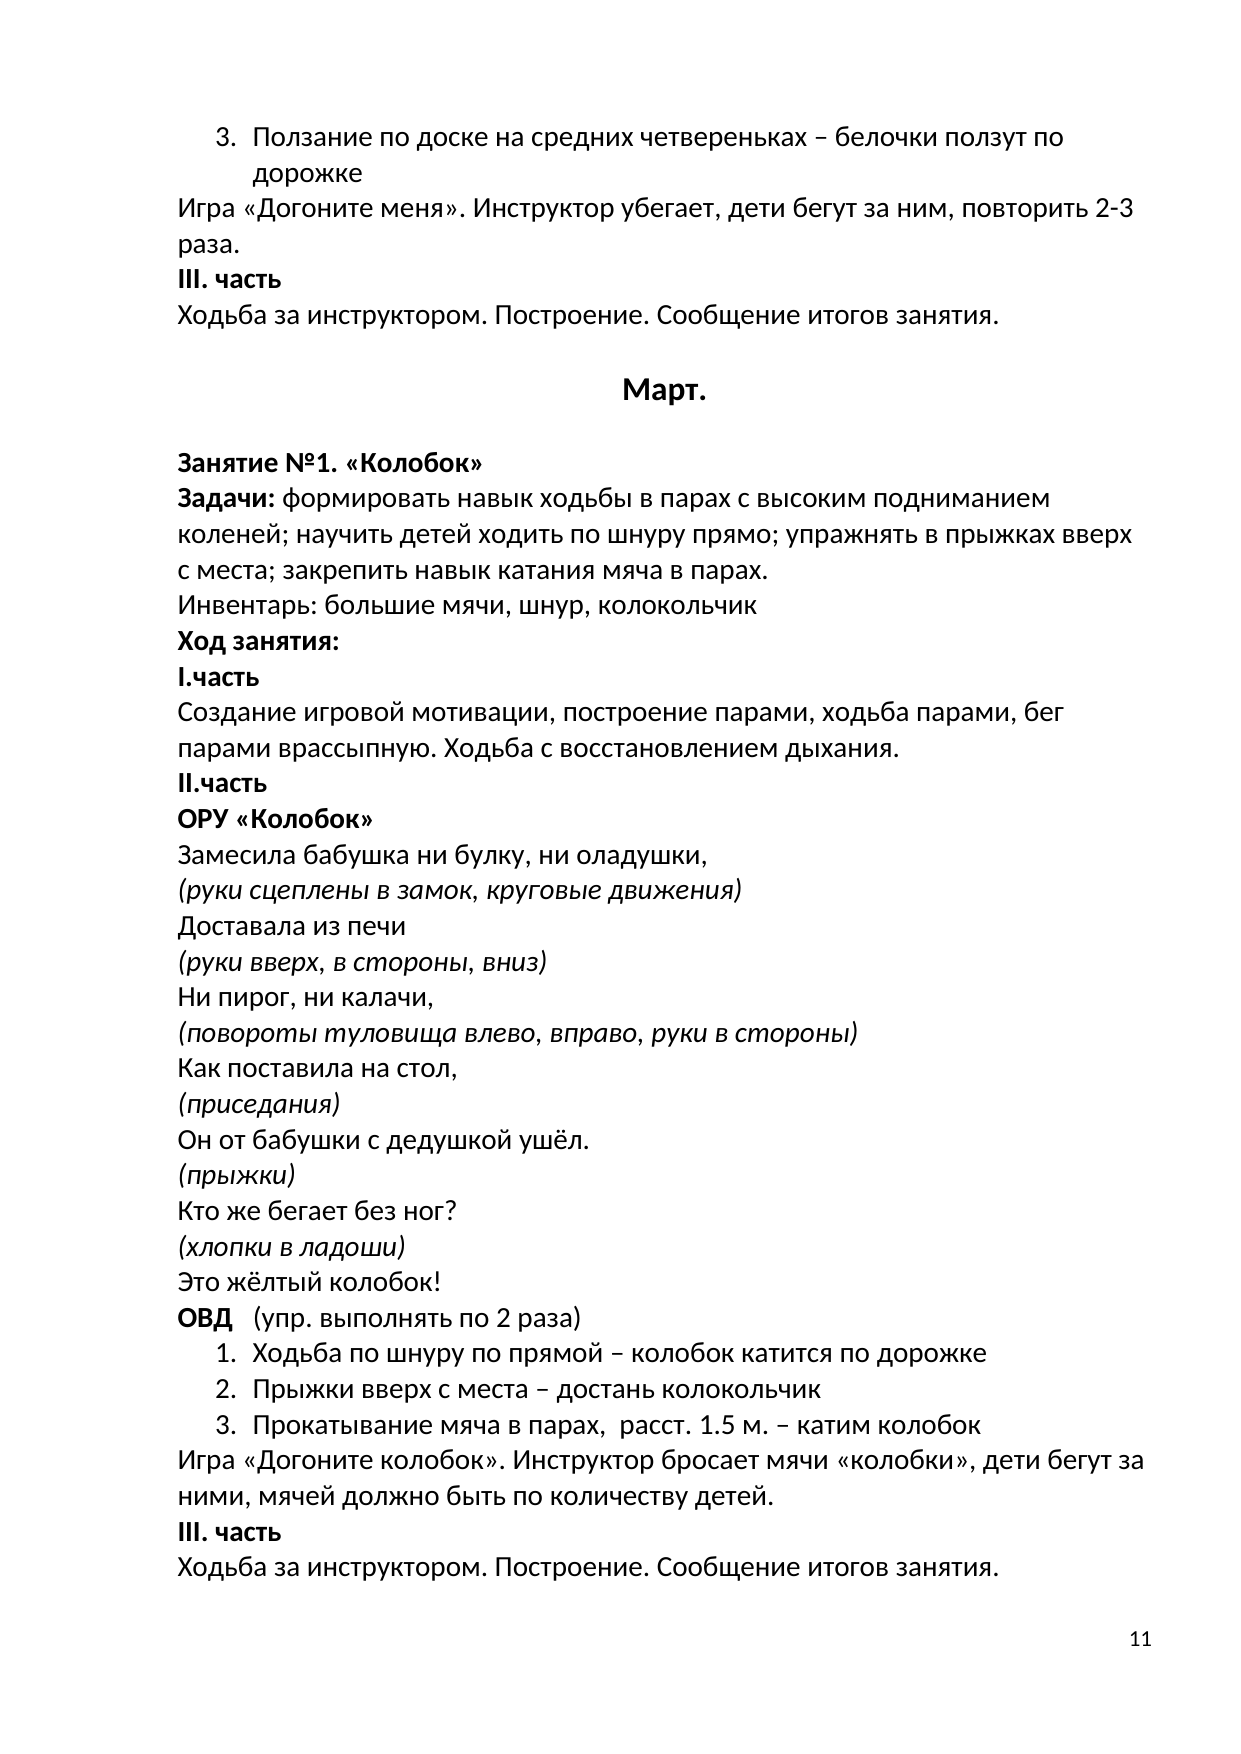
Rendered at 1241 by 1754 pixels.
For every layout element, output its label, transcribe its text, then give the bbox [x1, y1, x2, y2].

list Прокатывание мяча в парах, расст. 1.5 м. – катим колобок [215, 1406, 1152, 1441]
list Ползание по доске на средних четвереньках – белочки ползут по дорожке [215, 118, 1152, 189]
text Доставала из печи [177, 907, 1152, 943]
text Ни пирог, ни калачи, [177, 978, 1152, 1014]
text III. часть [177, 261, 1152, 296]
text II.часть [177, 764, 1152, 800]
text Замесила бабушка ни булку, ни оладушки, [177, 836, 1152, 871]
text (руки сцеплены в замок, круговые движения) [177, 871, 1152, 907]
text Март. [177, 367, 1152, 408]
text Ход занятия: [177, 622, 1152, 658]
text Ходьба за инструктором. Построение. Сообщение итогов занятия. [177, 1548, 1152, 1584]
text I.часть [177, 658, 1152, 693]
text Создание игровой мотивации, построение парами, ходьба парами, бег парами врассыпную. Ходьба с восстановлением дыхания. [177, 693, 1152, 764]
text Игра «Догоните меня». Инструктор убегает, дети бегут за ним, повторить 2-3 раза. [177, 189, 1152, 261]
text III. часть [177, 1513, 1152, 1548]
text (хлопки в ладоши) [177, 1228, 1152, 1263]
text Ходьба за инструктором. Построение. Сообщение итогов занятия. [177, 296, 1152, 332]
text Инвентарь: большие мячи, шнур, колокольчик [177, 586, 1152, 622]
text Кто же бегает без ног? [177, 1192, 1152, 1228]
text Это жёлтый колобок! [177, 1263, 1152, 1299]
text (повороты туловища влево, вправо, руки в стороны) [177, 1014, 1152, 1049]
text Задачи: формировать навык ходьбы в парах с высоким подниманием коленей; научить детей ходить по шнуру прямо; упражнять в прыжках вверх с места; закрепить навык катания мяча в парах. [177, 479, 1152, 586]
text (руки вверх, в стороны, вниз) [177, 943, 1152, 978]
list Ходьба по шнуру по прямой – колобок катится по дорожке [215, 1334, 1152, 1370]
list Прыжки вверх с места – достань колокольчик [215, 1370, 1152, 1406]
text ОВД (упр. выполнять по 2 раза) [177, 1299, 1152, 1334]
text Он от бабушки с дедушкой ушёл. [177, 1121, 1152, 1156]
text Игра «Догоните колобок». Инструктор бросает мячи «колобки», дети бегут за ними, мячей должно быть по количеству детей. [177, 1441, 1152, 1513]
text Занятие №1. «Колобок» [177, 444, 1152, 479]
text (приседания) [177, 1085, 1152, 1121]
text ОРУ «Колобок» [177, 800, 1152, 836]
text (прыжки) [177, 1156, 1152, 1192]
text Как поставила на стол, [177, 1049, 1152, 1085]
